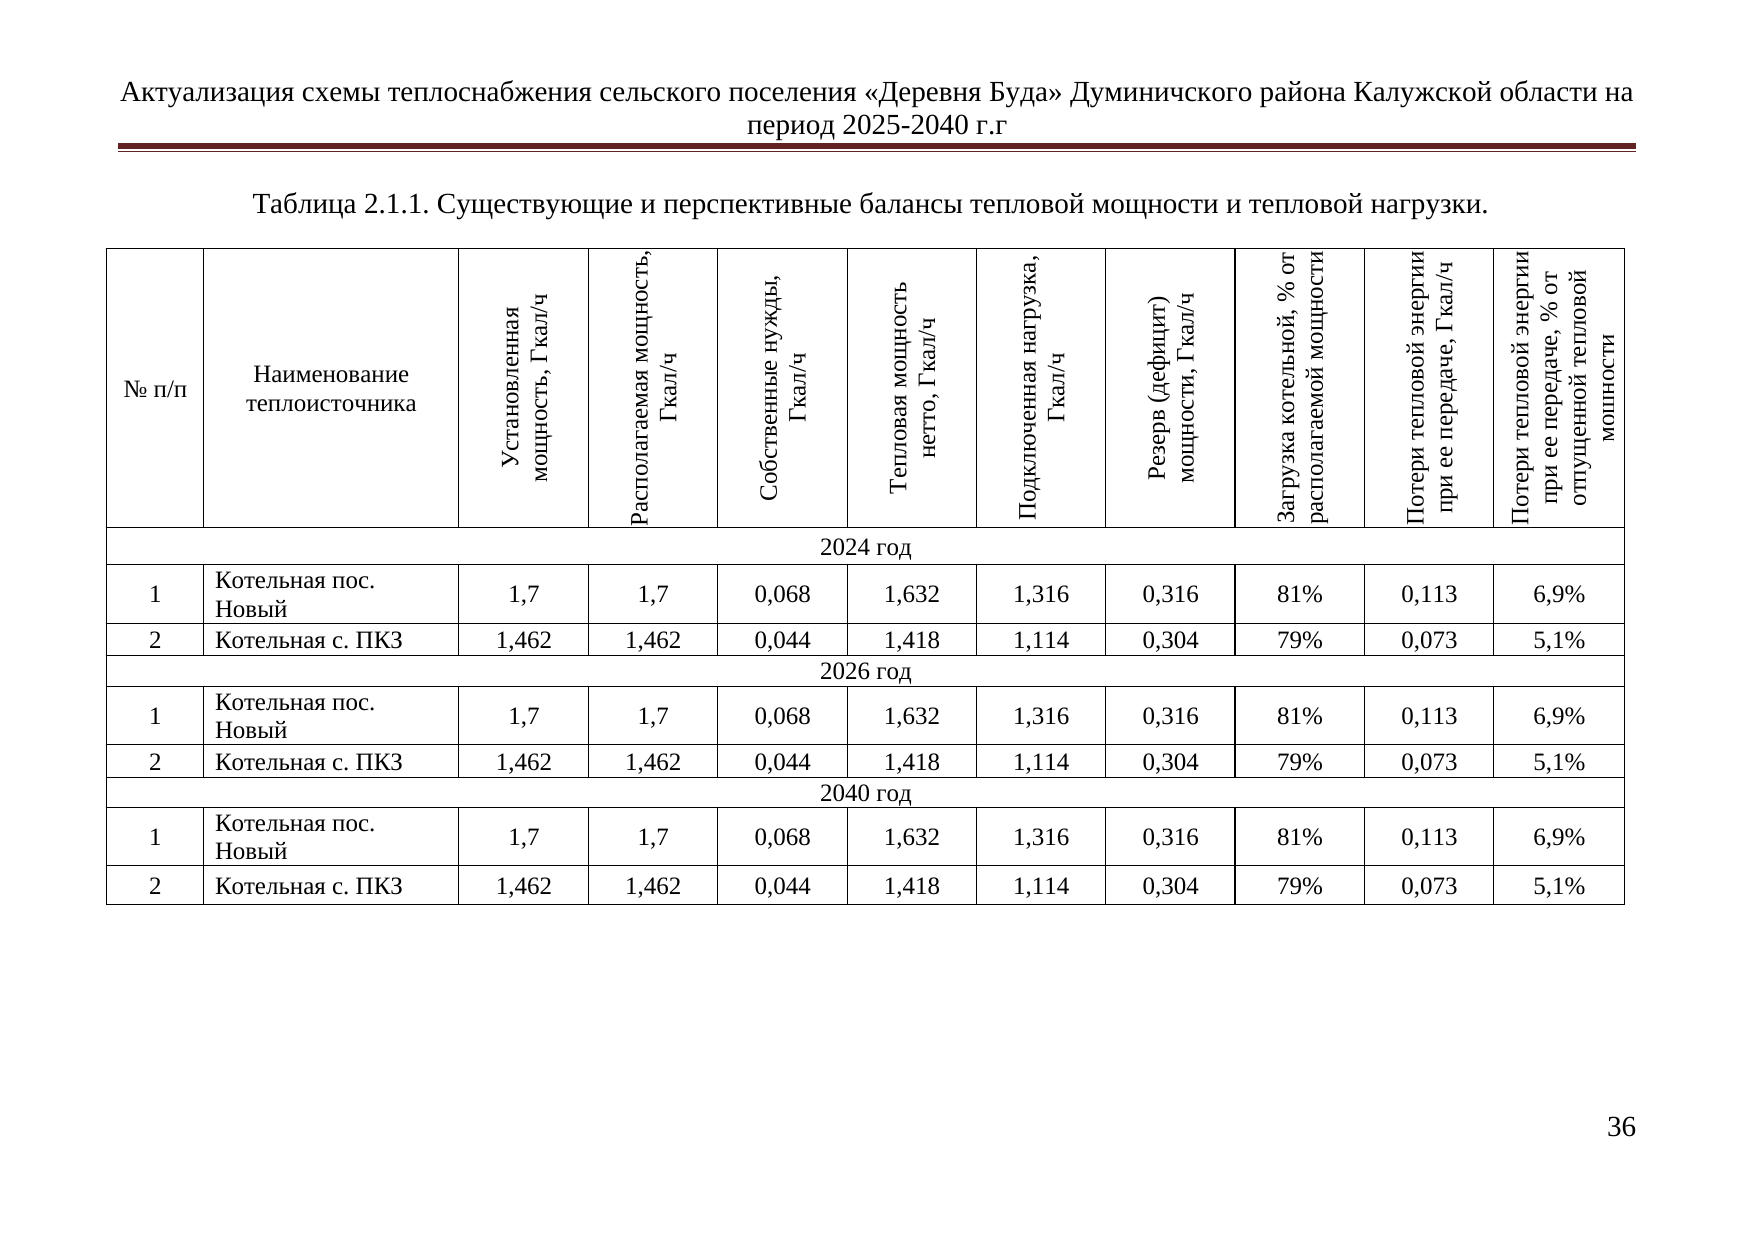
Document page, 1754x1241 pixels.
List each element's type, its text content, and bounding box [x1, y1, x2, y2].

table_cell 1,418 [848, 624, 976, 655]
table_header Наименование теплоисточника [204, 249, 458, 527]
table_cell 1,114 [977, 866, 1105, 904]
table_cell 0,068 [718, 687, 847, 744]
table_header Установленная мощность, Гкал/ч [459, 249, 588, 527]
table_cell 1,462 [459, 745, 588, 777]
table_cell 1,632 [848, 687, 976, 744]
table_cell 1,7 [459, 808, 588, 865]
table_header № п/п [107, 249, 203, 527]
table_cell 0,073 [1365, 624, 1493, 655]
table_cell 6,9% [1494, 565, 1624, 622]
table_cell 6,9% [1494, 687, 1624, 744]
table_cell 0,316 [1106, 808, 1234, 865]
table_header Тепловая мощность нетто, Гкал/ч [848, 249, 976, 527]
table_header Собственные нужды, Гкал/ч [718, 249, 847, 527]
table_cell 2 [107, 745, 203, 777]
table_cell 0,044 [718, 745, 847, 777]
table_cell Котельная пос. Новый [204, 808, 458, 865]
table_cell 0,044 [718, 624, 847, 655]
table_cell Котельная с. ПКЗ [204, 624, 458, 655]
table_cell 5,1% [1494, 866, 1624, 904]
table_cell 1,114 [977, 624, 1105, 655]
table_cell 0,044 [718, 866, 847, 904]
table_cell 1,462 [589, 745, 717, 777]
table_cell 2026 год [107, 656, 1624, 686]
table_cell Котельная пос. Новый [204, 565, 458, 622]
table_cell 1 [107, 808, 203, 865]
table_cell 1,7 [589, 565, 717, 622]
table_cell 79% [1236, 745, 1364, 777]
table_cell 1 [107, 565, 203, 622]
table_header Потери тепловой энергии при ее передаче, Гкал/ч [1365, 249, 1493, 527]
table_cell 1,7 [459, 687, 588, 744]
table_header Потери тепловой энергии при ее передаче, % от отпущенной тепловой мощности [1494, 249, 1624, 527]
table_cell 0,113 [1365, 565, 1493, 622]
table_cell 0,073 [1365, 866, 1493, 904]
table_cell 1,632 [848, 808, 976, 865]
table_cell 1 [107, 687, 203, 744]
table_cell 2 [107, 866, 203, 904]
table_cell 1,462 [459, 624, 588, 655]
table_cell 81% [1236, 808, 1364, 865]
table_cell 79% [1236, 624, 1364, 655]
table_cell 0,068 [718, 808, 847, 865]
table_cell 0,304 [1106, 624, 1234, 655]
table_cell 0,316 [1106, 565, 1234, 622]
table_cell 1,418 [848, 745, 976, 777]
table_cell 1,632 [848, 565, 976, 622]
table_cell 2040 год [107, 778, 1624, 807]
table_cell 6,9% [1494, 808, 1624, 865]
table_cell 1,316 [977, 808, 1105, 865]
table_cell Котельная с. ПКЗ [204, 866, 458, 904]
table_cell 2024 год [107, 528, 1624, 564]
table_cell 1,7 [589, 808, 717, 865]
table_cell 1,114 [977, 745, 1105, 777]
table_cell 1,7 [459, 565, 588, 622]
table_cell 2 [107, 624, 203, 655]
table_cell 1,316 [977, 565, 1105, 622]
table_cell 81% [1236, 565, 1364, 622]
table_cell 1,7 [589, 687, 717, 744]
table_cell 1,462 [589, 866, 717, 904]
table_cell 0,316 [1106, 687, 1234, 744]
table_cell Котельная с. ПКЗ [204, 745, 458, 777]
table_cell 0,113 [1365, 687, 1493, 744]
table_header Располагаемая мощность, Гкал/ч [589, 249, 717, 527]
table_cell 1,462 [589, 624, 717, 655]
table_cell Котельная пос. Новый [204, 687, 458, 744]
table_cell 81% [1236, 687, 1364, 744]
table_cell 0,113 [1365, 808, 1493, 865]
table_cell 1,418 [848, 866, 976, 904]
table_header Подключенная нагрузка, Гкал/ч [977, 249, 1105, 527]
table_cell 5,1% [1494, 624, 1624, 655]
table_cell 0,073 [1365, 745, 1493, 777]
table_cell 79% [1236, 866, 1364, 904]
table_header Загрузка котельной, % от располагаемой мощности [1236, 249, 1364, 527]
table_header Резерв (дефицит) мощности, Гкал/ч [1106, 249, 1234, 527]
table_cell 1,316 [977, 687, 1105, 744]
table_cell 0,304 [1106, 866, 1234, 904]
table_cell 0,068 [718, 565, 847, 622]
table_cell 0,304 [1106, 745, 1234, 777]
text Таблица 2.1.1. Существующие и перспективные балансы тепловой мощности и тепловой нагрузки. [193, 186, 1636, 219]
table_cell 5,1% [1494, 745, 1624, 777]
table_cell 1,462 [459, 866, 588, 904]
